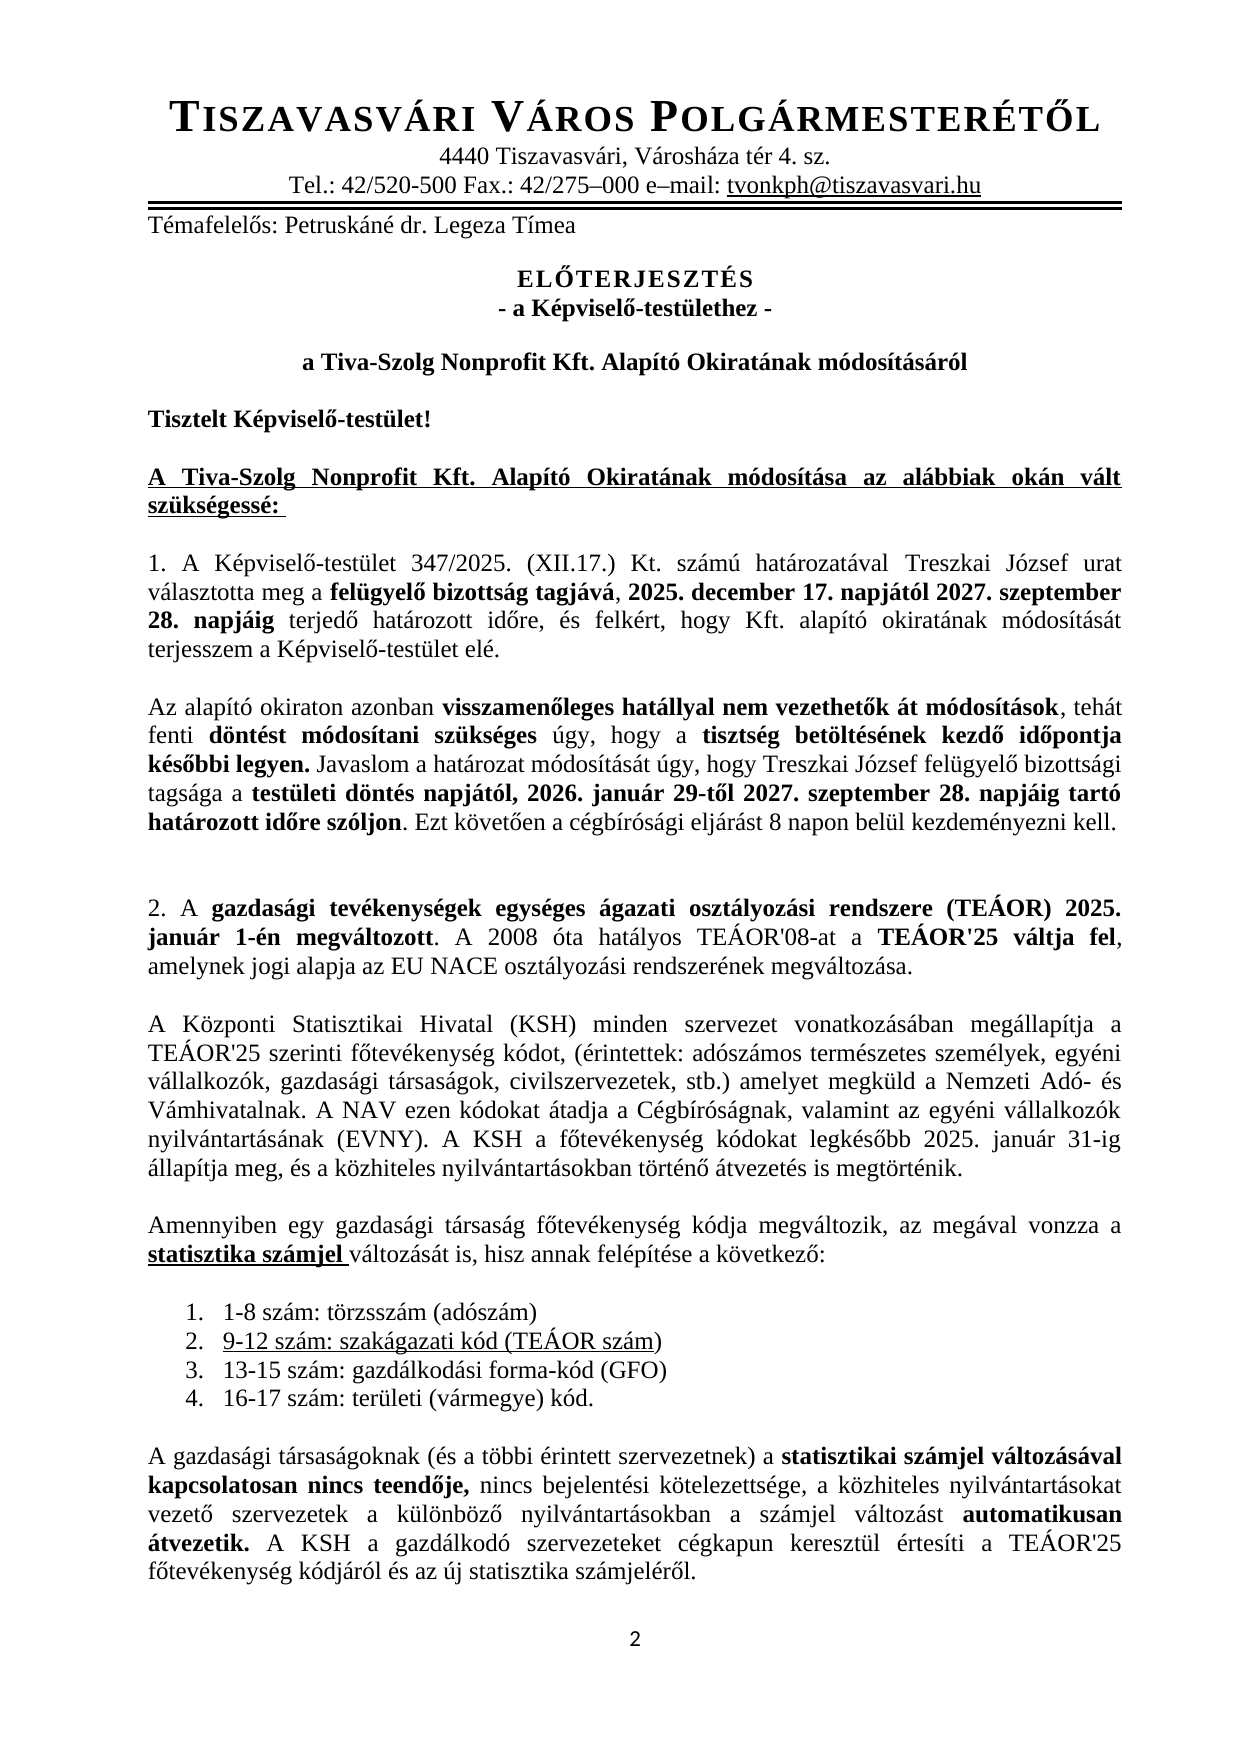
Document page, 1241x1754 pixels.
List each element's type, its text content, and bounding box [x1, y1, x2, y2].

list 13-15 szám: gazdálkodási forma-kód (GFO) [185, 1355, 1122, 1383]
subtitle ELŐTERJESZTÉS [148, 264, 1122, 293]
text Tiszavasvári Város Polgármesterétől [148, 89, 1122, 141]
text 4440 Tiszavasvári, Városháza tér 4. sz. [148, 141, 1122, 170]
text A Tiva-Szolg Nonprofit Kft. Alapító Okiratának módosítása az alábbiak okán vált szükségessé: [148, 488, 1122, 519]
list 1-8 szám: törzsszám (adószám) [185, 1297, 1122, 1326]
text Tel.: 42/520-500 Fax.: 42/275–000 e–mail: tvonkph@tiszavasvari.hu [148, 170, 1122, 201]
text 1. A Képviselő-testület 347/2025. (XII.17.) Kt. számú határozatával Treszkai József urat választotta meg a felügyelő bizottság tagjává, 2025. december 17. napjától 2027. szeptember 28. napjáig terjedő határozott időre, és felkért, hogy Kft. alapító okiratának módosítását terjesszem a Képviselő-testület elé. [148, 548, 1122, 663]
text A Tiva-Szolg Nonprofit Kft. Alapító Okiratának módosítása az alábbiak okán vált szükségessé: [148, 462, 1122, 487]
list 16-17 szám: területi (vármegye) kód. [185, 1383, 1122, 1412]
text Tisztelt Képviselő-testület! [148, 404, 1122, 433]
text A gazdasági társaságoknak (és a többi érintett szervezetnek) a statisztikai számjel változásával kapcsolatosan nincs teendője, nincs bejelentési kötelezettsége, a közhiteles nyilvántartásokat vezető szervezetek a különböző nyilvántartásokban a számjel változást automatikusan átvezetik. A KSH a gazdálkodó szervezeteket cégkapun keresztül értesíti a TEÁOR'25 főtevékenység kódjáról és az új statisztika számjeléről. [148, 1441, 1122, 1585]
text Témafelelős: Petruskáné dr. Legeza Tímea [148, 210, 1122, 239]
text - a Képviselő-testülethez - [148, 293, 1122, 322]
text 2. A gazdasági tevékenységek egységes ágazati osztályozási rendszere (TEÁOR) 2025. január 1-én megváltozott. A 2008 óta hatályos TEÁOR'08-at a TEÁOR'25 váltja fel, amelynek jogi alapja az EU NACE osztályozási rendszerének megváltozása. [148, 893, 1122, 980]
text Amennyiben egy gazdasági társaság főtevékenység kódja megváltozik, az megával vonzza a statisztika számjel változását is, hisz annak felépítése a következő: [148, 1211, 1122, 1268]
text a Tiva-Szolg Nonprofit Kft. Alapító Okiratának módosításáról [148, 347, 1122, 376]
text Az alapító okiraton azonban visszamenőleges hatállyal nem vezethetők át módosítások, tehát fenti döntést módosítani szükséges úgy, hogy a tisztség betöltésének kezdő időpontja későbbi legyen. Javaslom a határozat módosítását úgy, hogy Treszkai József felügyelő bizottsági tagsága a testületi döntés napjától, 2026. január 29-től 2027. szeptember 28. napjáig tartó határozott időre szóljon. Ezt követően a cégbírósági eljárást 8 napon belül kezdeményezni kell. [148, 692, 1122, 836]
list 9-12 szám: szakágazati kód (TEÁOR szám) [185, 1326, 1122, 1355]
text A Központi Statisztikai Hivatal (KSH) minden szervezet vonatkozásában megállapítja a TEÁOR'25 szerinti főtevékenység kódot, (érintettek: adószámos természetes személyek, egyéni vállalkozók, gazdasági társaságok, civilszervezetek, stb.) amelyet megküld a Nemzeti Adó- és Vámhivatalnak. A NAV ezen kódokat átadja a Cégbíróságnak, valamint az egyéni vállalkozók nyilvántartásának (EVNY). A KSH a főtevékenység kódokat legkésőbb 2025. január 31-ig állapítja meg, és a közhiteles nyilvántartásokban történő átvezetés is megtörténik. [148, 1009, 1122, 1181]
